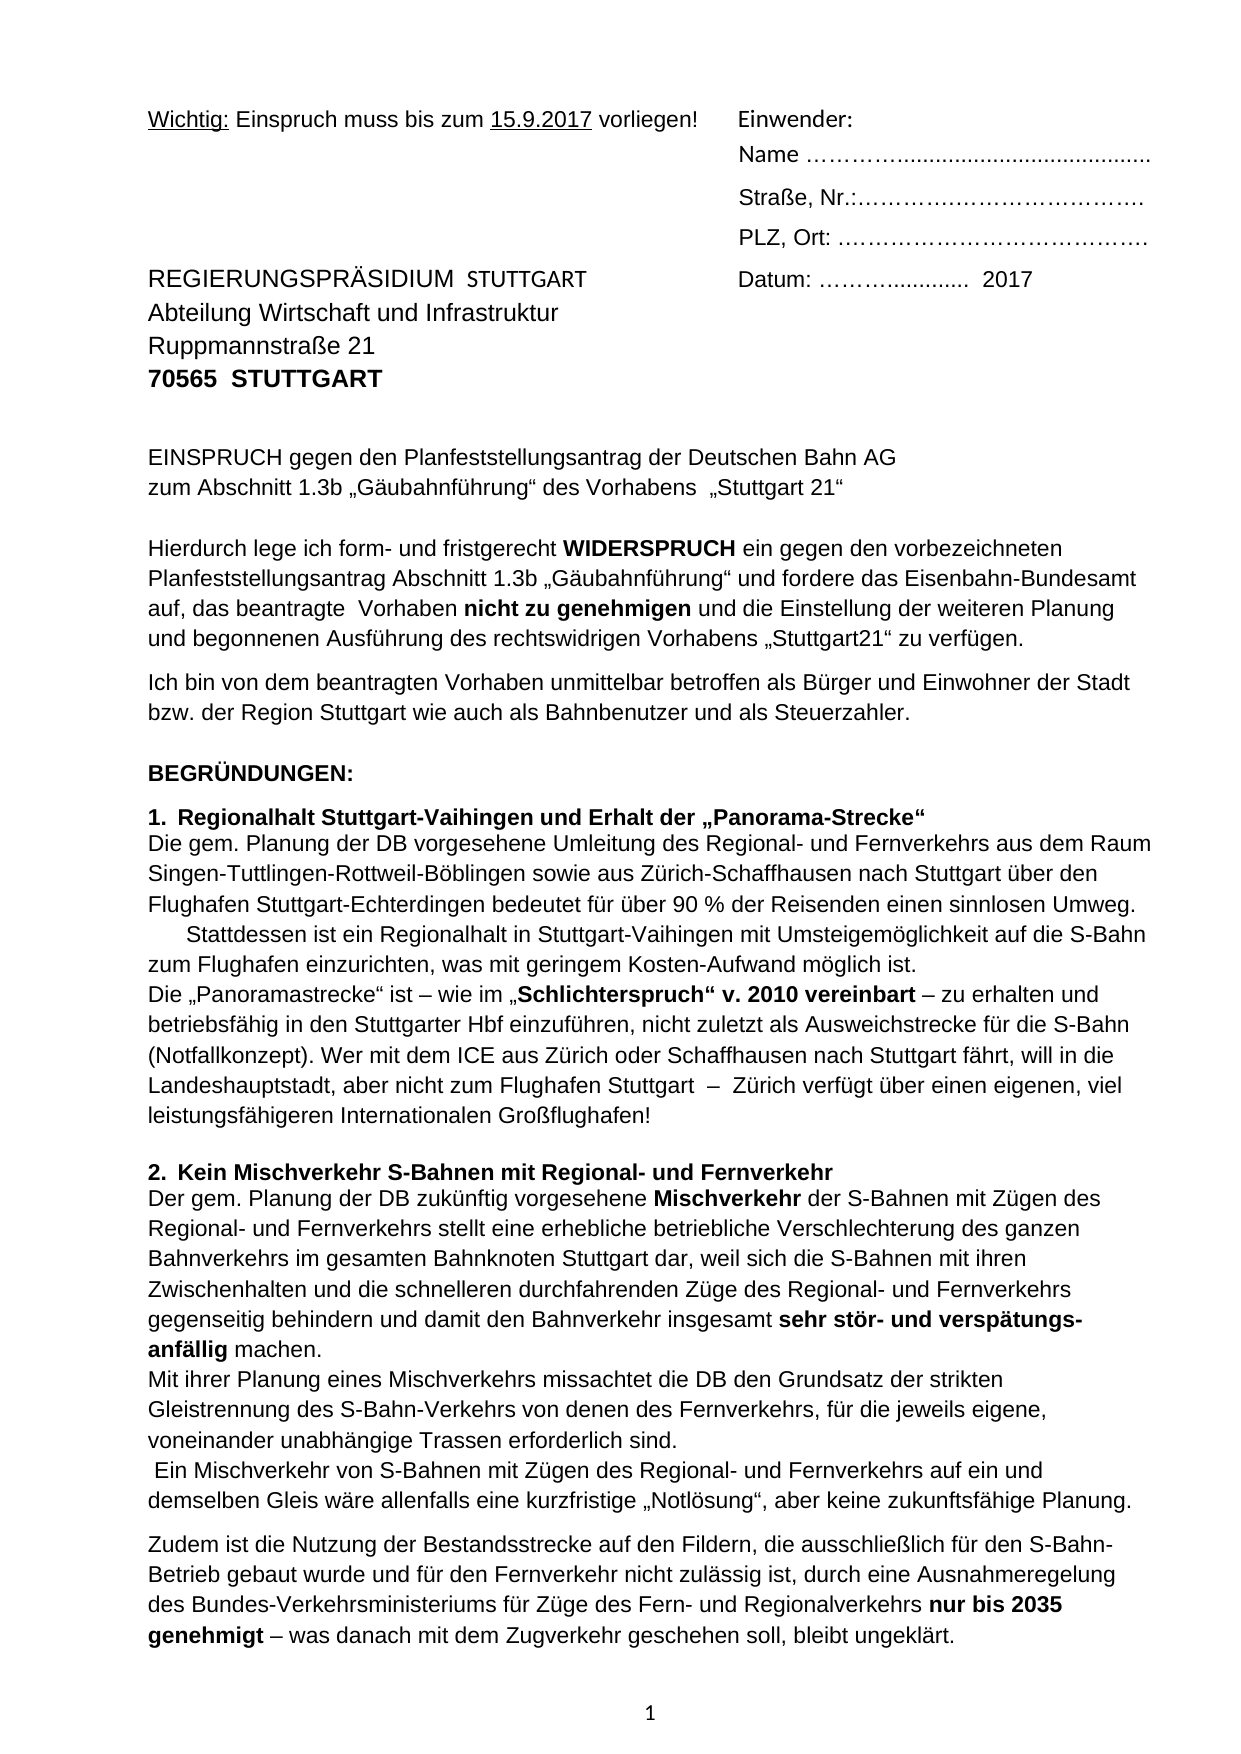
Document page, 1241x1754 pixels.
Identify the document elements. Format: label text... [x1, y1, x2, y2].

text 70565 STUTTGART [148, 364, 1152, 393]
text Ruppmannstraße 21 [148, 331, 1152, 360]
list Ein Mischverkehr von S-Bahnen mit Zügen des Regional- und Fernverkehrs auf ein und demselben Gleis wäre allenfalls eine kurzfristige „Notlösung“, aber keine zukunftsfähige Planung. [148, 1457, 1152, 1513]
text Straße, Nr.:………….……………………. [148, 184, 1152, 211]
text REGIERUNGSPRÄSIDIUM STUTTGART Datum: ………............. 2017 [148, 263, 1152, 294]
list Stattdessen ist ein Regionalhalt in Stuttgart-Vaihingen mit Umsteigemöglichkeit auf die S-Bahn zum Flughafen einzurichten, was mit geringem Kosten-Aufwand möglich ist. [148, 921, 1152, 977]
text zum Abschnitt 1.3b „Gäubahnführung“ des Vorhabens „Stuttgart 21“ [148, 474, 1211, 501]
text EINSPRUCH gegen den Planfeststellungsantrag der Deutschen Bahn AG [148, 444, 1211, 470]
text Name …………........................................ [148, 138, 1152, 169]
text Abteilung Wirtschaft und Infrastruktur [148, 298, 1152, 327]
list Regionalhalt Stuttgart-Vaihingen und Erhalt der „Panorama-Strecke“ [148, 804, 1211, 830]
list Mit ihrer Planung eines Mischverkehrs missachtet die DB den Grundsatz der strikten Gleistrennung des S-Bahn-Verkehrs von denen des Fernverkehrs, für die jeweils eigene, voneinander unabhängige Trassen erforderlich sind. [148, 1366, 1152, 1453]
list Die gem. Planung der DB vorgesehene Umleitung des Regional- und Fernverkehrs aus dem Raum Singen-Tuttlingen-Rottweil-Böblingen sowie aus Zürich-Schaffhausen nach Stuttgart über den Flughafen Stuttgart-Echterdingen bedeutet für über 90 % der Reisenden einen sinnlosen Umweg. [148, 830, 1152, 917]
list Kein Mischverkehr S-Bahnen mit Regional- und Fernverkehr [148, 1158, 1211, 1185]
text PLZ, Ort: .…………………………………. [148, 224, 1152, 250]
text Hierdurch lege ich form- und fristgerecht WIDERSPRUCH ein gegen den vorbezeichneten Planfeststellungsantrag Abschnitt 1.3b „Gäubahnführung“ und fordere das Eisenbahn-Bundesamt auf, das beantragte Vorhaben nicht zu genehmigen und die Einstellung der weiteren Planung und begonnenen Ausführung des rechtswidrigen Vorhabens „Stuttgart21“ zu verfügen. [148, 534, 1152, 652]
list Die „Panoramastrecke“ ist – wie im „Schlichterspruch“ v. 2010 vereinbart – zu erhalten und betriebsfähig in den Stuttgarter Hbf einzuführen, nicht zuletzt als Ausweichstrecke für die S-Bahn (Notfallkonzept). Wer mit dem ICE aus Zürich oder Schaffhausen nach Stuttgart fährt, will in die Landeshauptstadt, aber nicht zum Flughafen Stuttgart – Zürich verfügt über einen eigenen, viel leistungsfähigeren Internationalen Großflughafen! [148, 981, 1152, 1128]
text BEGRÜNDUNGEN: [148, 760, 1211, 786]
list Der gem. Planung der DB zukünftig vorgesehene Mischverkehr der S-Bahnen mit Zügen des Regional- und Fernverkehrs stellt eine erhebliche betriebliche Verschlechterung des ganzen Bahnverkehrs im gesamten Bahnknoten Stuttgart dar, weil sich die S-Bahnen mit ihren Zwischenhalten und die schnelleren durchfahrenden Züge des Regional- und Fernverkehrs gegenseitig behindern und damit den Bahnverkehr insgesamt sehr stör- und verspätungs-anfällig machen. [148, 1185, 1152, 1362]
list Zudem ist die Nutzung der Bestandsstrecke auf den Fildern, die ausschließlich für den S-Bahn-Betrieb gebaut wurde und für den Fernverkehr nicht zulässig ist, durch eine Ausnahmeregelung des Bundes-Verkehrsministeriums für Züge des Fern- und Regionalverkehrs nur bis 2035 genehmigt – was danach mit dem Zugverkehr geschehen soll, bleibt ungeklärt. [148, 1531, 1152, 1648]
text Ich bin von dem beantragten Vorhaben unmittelbar betroffen als Bürger und Einwohner der Stadt bzw. der Region Stuttgart wie auch als Bahnbenutzer und als Steuerzahler. [148, 669, 1152, 726]
text Wichtig: Einspruch muss bis zum 15.9.2017 vorliegen! Einwender: [148, 103, 1152, 134]
